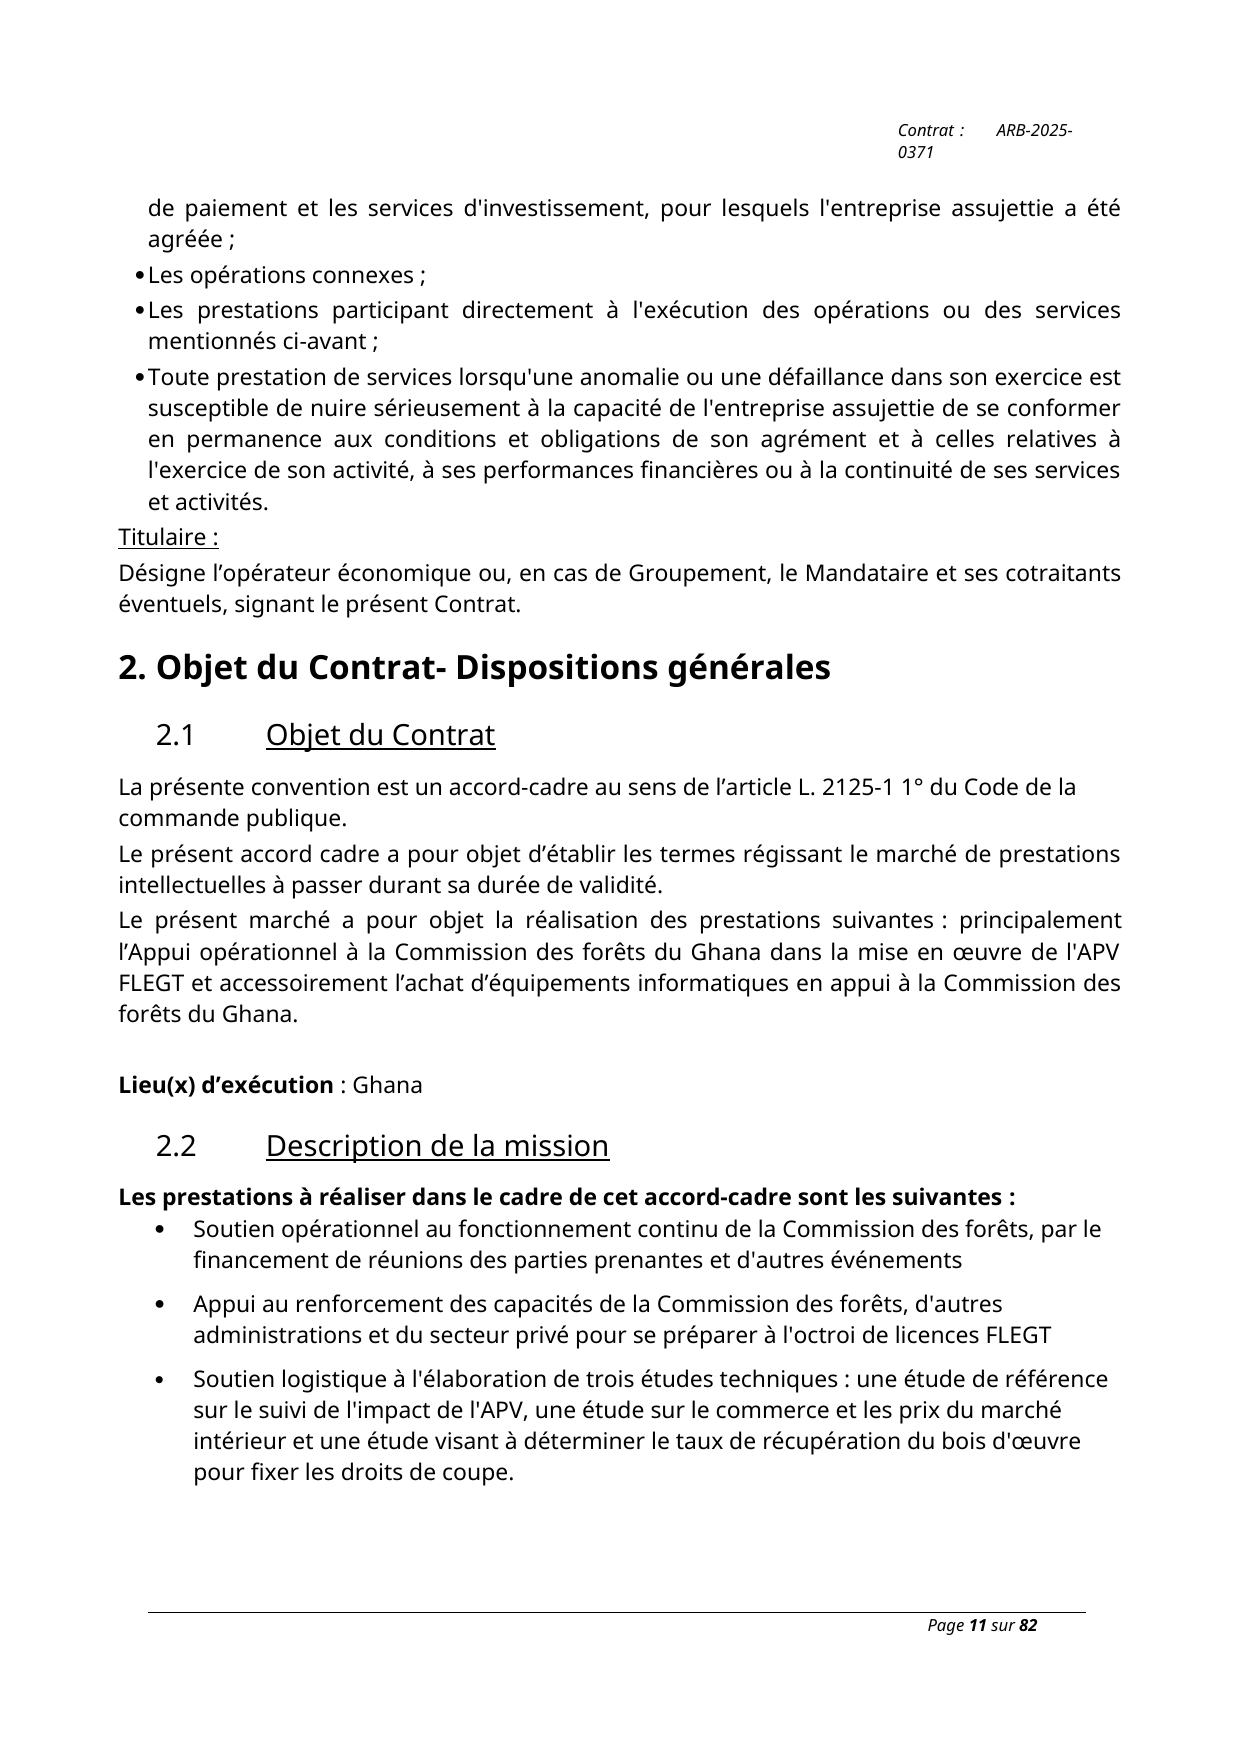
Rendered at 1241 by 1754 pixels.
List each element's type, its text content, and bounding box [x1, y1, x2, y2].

text Désigne l’opérateur économique ou, en cas de Groupement, le Mandataire et ses cotraitants éventuels, signant le présent Contrat. [118, 557, 1122, 619]
text Description de la mission [156, 1125, 1122, 1165]
list Soutien opérationnel au fonctionnement continu de la Commission des forêts, par le financement de réunions des parties prenantes et d'autres événements [156, 1213, 1122, 1275]
text Lieu(x) d’exécution : Ghana [118, 1069, 1122, 1100]
list Soutien logistique à l'élaboration de trois études techniques : une étude de référence sur le suivi de l'impact de l'APV, une étude sur le commerce et les prix du marché intérieur et une étude visant à déterminer le taux de récupération du bois d'œuvre pour fixer les droits de coupe. [156, 1363, 1122, 1488]
text Le présent accord cadre a pour objet d’établir les termes régissant le marché de prestations intellectuelles à passer durant sa durée de validité. [118, 837, 1122, 900]
text Le présent marché a pour objet la réalisation des prestations suivantes : principalement l’Appui opérationnel à la Commission des forêts du Ghana dans la mise en œuvre de l'APV FLEGT et accessoirement l’achat d’équipements informatiques en appui à la Commission des forêts du Ghana. [118, 904, 1122, 1029]
list Les prestations participant directement à l'exécution des opérations ou des services mentionnés ci-avant ; [136, 294, 1122, 357]
text La présente convention est un accord-cadre au sens de l’article L. 2125-1 1° du Code de la commande publique. [118, 771, 1122, 833]
list Toute prestation de services lorsqu'une anomalie ou une défaillance dans son exercice est susceptible de nuire sérieusement à la capacité de l'entreprise assujettie de se conformer en permanence aux conditions et obligations de son agrément et à celles relatives à l'exercice de son activité, à ses performances financières ou à la continuité de ses services et activités. [136, 361, 1122, 517]
text Titulaire : [118, 521, 1122, 552]
list Appui au renforcement des capacités de la Commission des forêts, d'autres administrations et du secteur privé pour se préparer à l'octroi de licences FLEGT [156, 1288, 1122, 1350]
text Les prestations à réaliser dans le cadre de cet accord-cadre sont les suivantes : [118, 1181, 1122, 1213]
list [136, 192, 1122, 254]
text Objet du Contrat- Dispositions générales [118, 644, 1122, 689]
text Objet du Contrat [156, 714, 1122, 754]
list Les opérations connexes ; [136, 259, 1122, 290]
